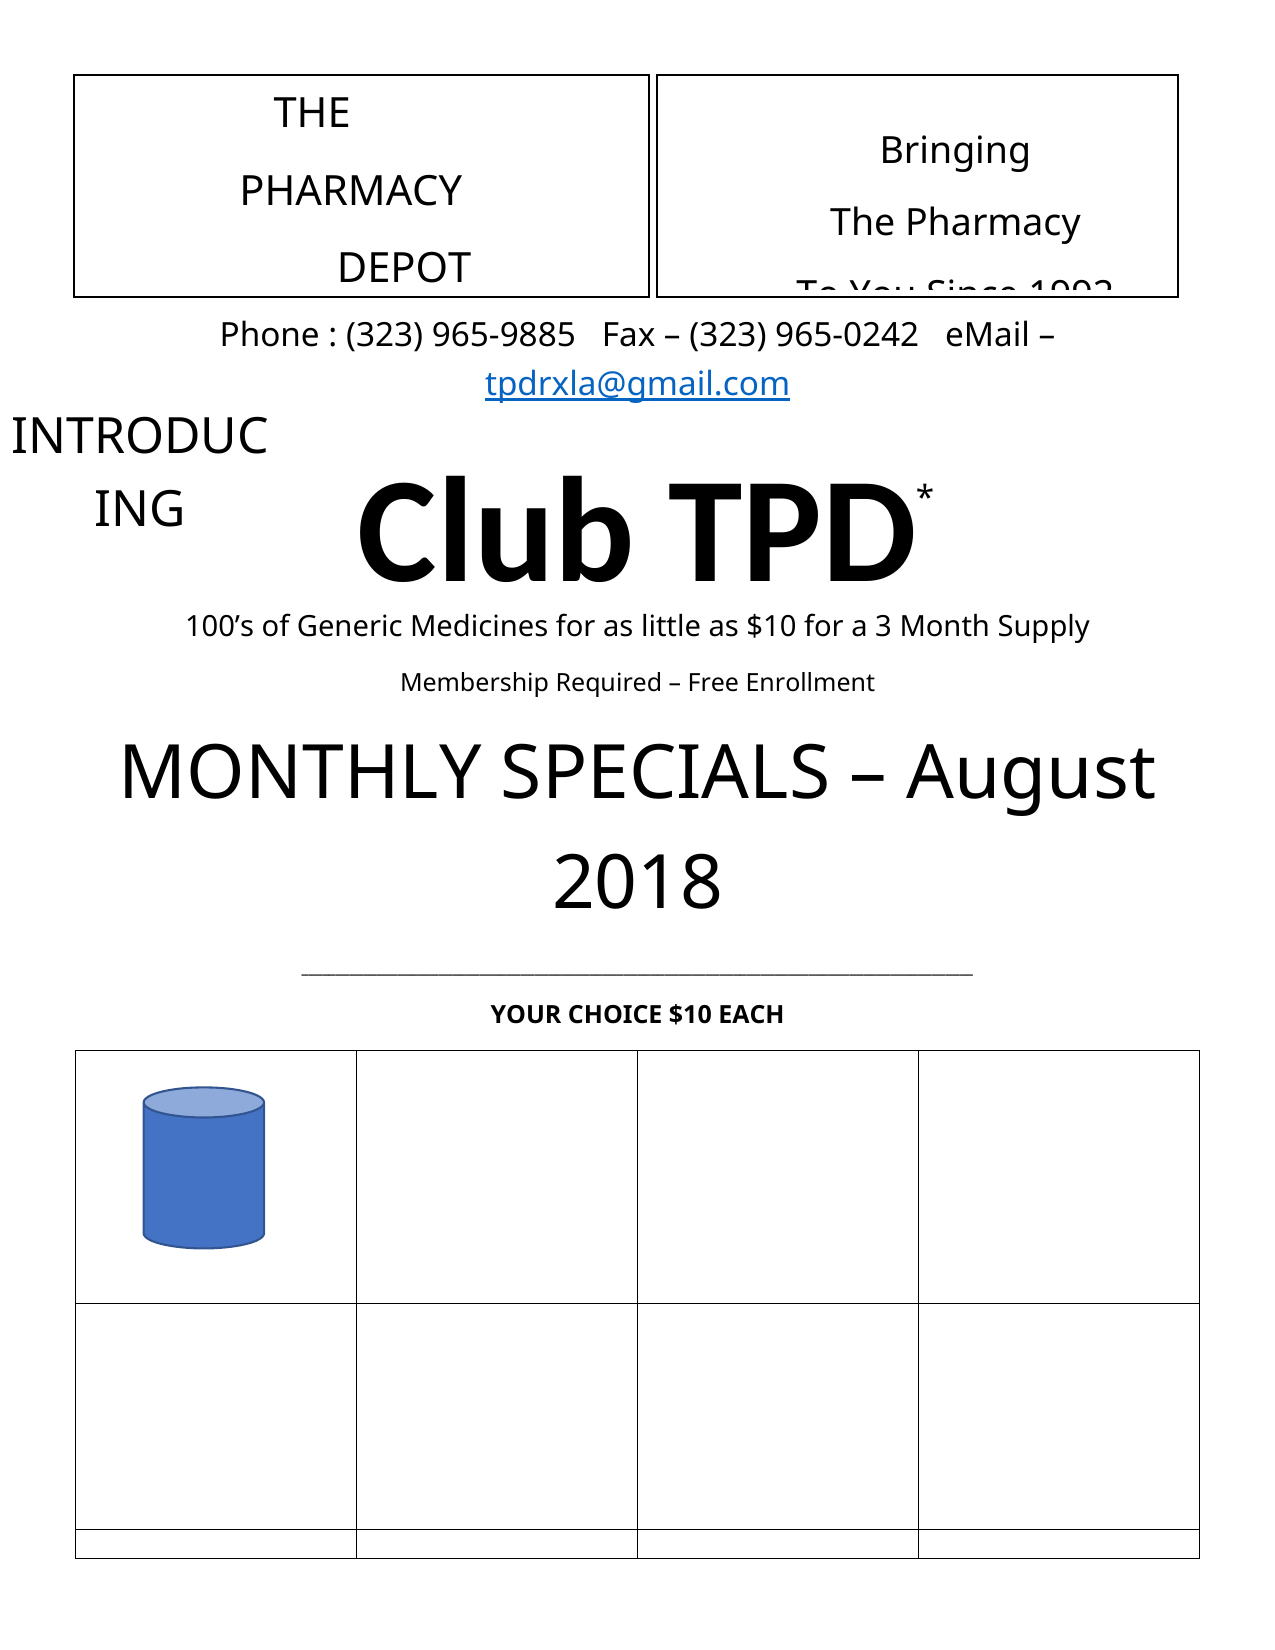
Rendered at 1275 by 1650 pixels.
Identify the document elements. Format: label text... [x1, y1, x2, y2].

table_header [76, 1051, 356, 1303]
table_cell [76, 1304, 356, 1528]
text MONTHLY SPECIALS – August 2018 [75, 718, 1200, 931]
text Membership Required – Free Enrollment [75, 665, 1200, 699]
text YOUR CHOICE $10 EACH [75, 997, 1200, 1031]
table_header [357, 1051, 637, 1303]
table_header [638, 1051, 918, 1303]
table_cell [638, 1304, 918, 1528]
text * [75, 474, 1200, 519]
text __________________________________________________________________________________________________ [75, 955, 1200, 978]
table_cell [919, 1530, 1199, 1557]
table_cell [76, 1530, 356, 1557]
text Phone : (323) 965-9885 Fax – (323) 965-0242 eMail – tpdrxla@gmail.com [75, 75, 1200, 406]
text 100’s of Generic Medicines for as little as $10 for a 3 Month Supply [75, 605, 1200, 645]
table_cell [919, 1304, 1199, 1528]
table_cell [638, 1530, 918, 1557]
table_cell [357, 1304, 637, 1528]
table_header [919, 1051, 1199, 1303]
table_cell [357, 1530, 637, 1557]
